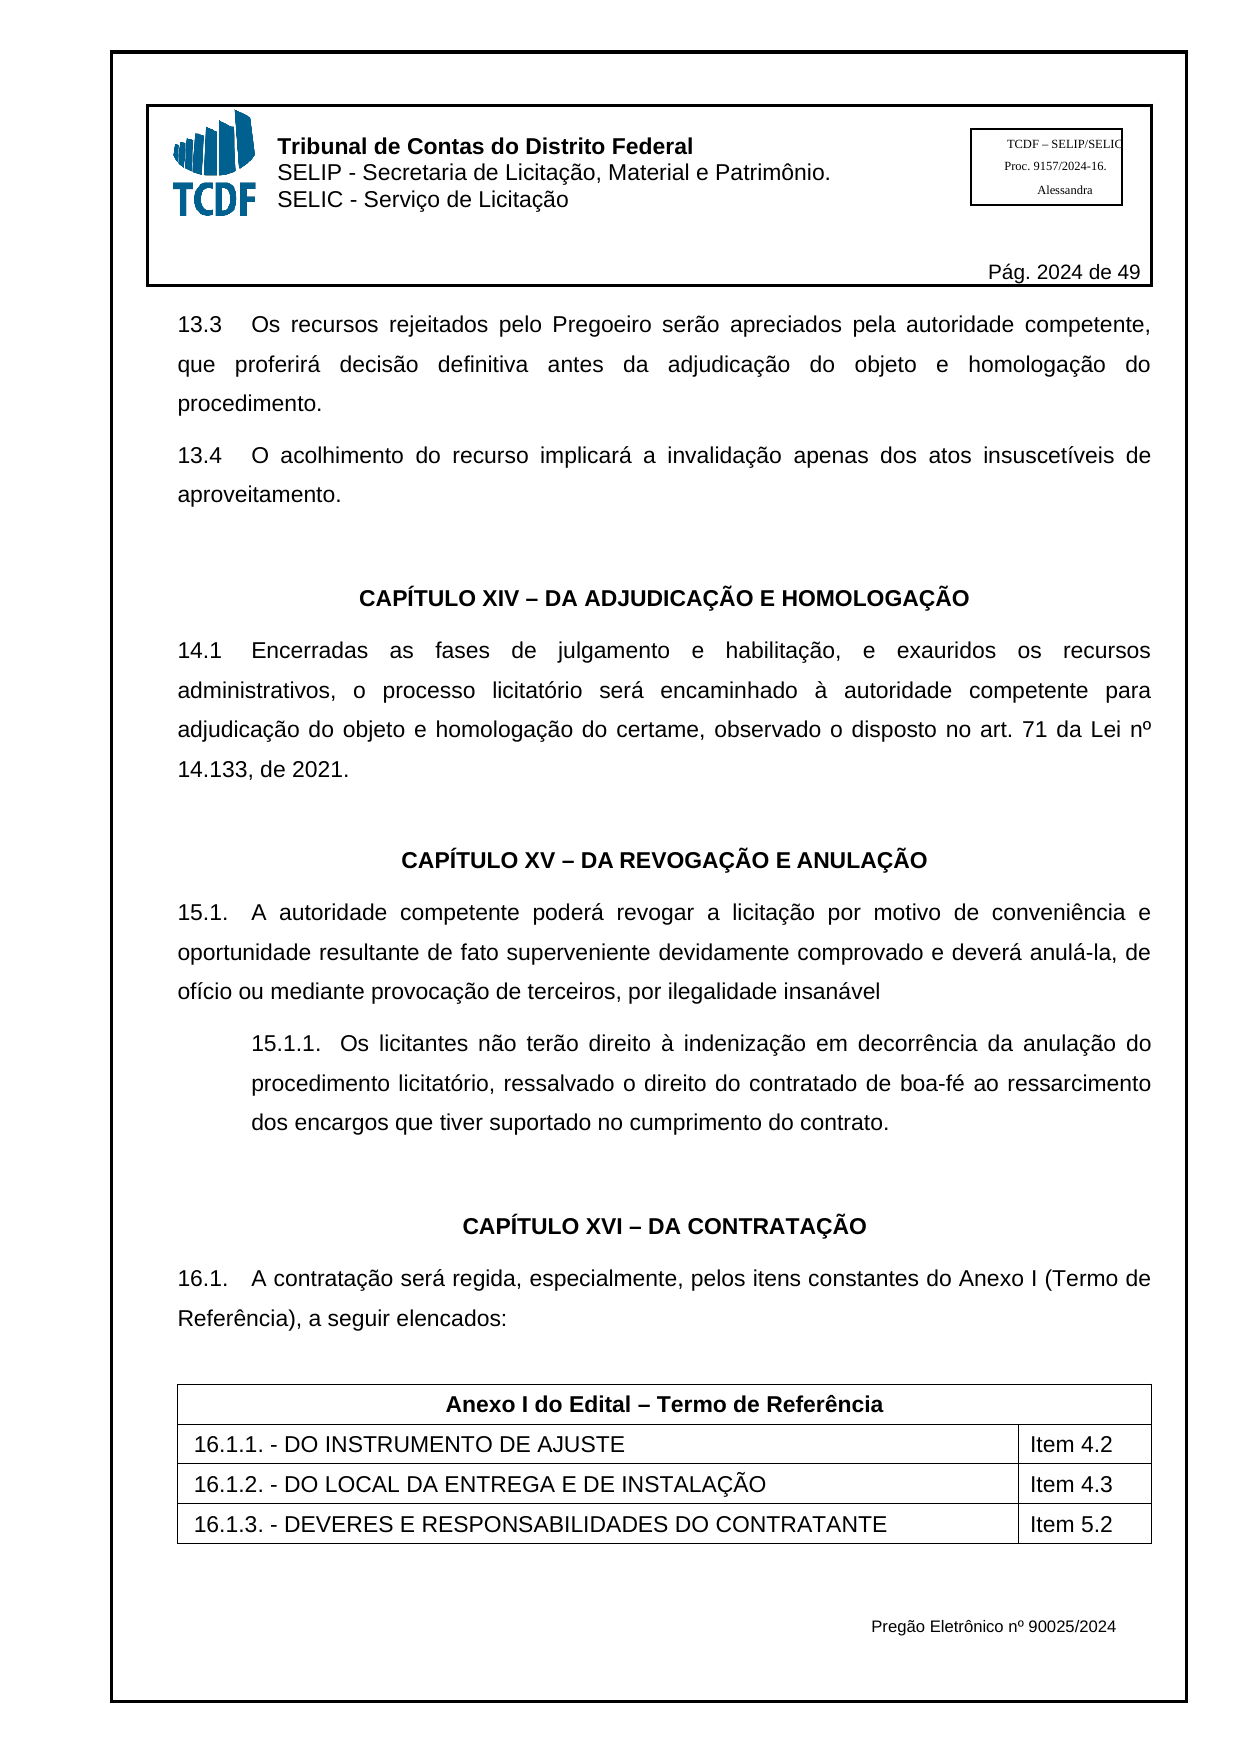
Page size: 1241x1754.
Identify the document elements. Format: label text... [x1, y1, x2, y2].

text 13.3 Os recursos rejeitados pelo Pregoeiro serão apreciados pela autoridade competente, que proferirá decisão definitiva antes da adjudicação do objeto e homologação do procedimento. [177, 311, 1152, 416]
table_cell Item 4.2 [1019, 1425, 1151, 1463]
table_cell 16.1.3. - DEVERES E RESPONSABILIDADES DO CONTRATANTE [178, 1504, 1018, 1543]
text CAPÍTULO XV – DA REVOGAÇÃO E ANULAÇÃO [177, 847, 1152, 874]
subtitle CAPÍTULO XIV – DA ADJUDICAÇÃO E HOMOLOGAÇÃO [177, 585, 1152, 612]
text 14.1 Encerradas as fases de julgamento e habilitação, e exauridos os recursos administrativos, o processo licitatório será encaminhado à autoridade competente para adjudicação do objeto e homologação do certame, observado o disposto no art. 71 da Lei nº 14.133, de 2021. [177, 637, 1152, 782]
picture [158, 107, 270, 218]
table_cell Item 5.2 [1019, 1504, 1151, 1543]
text 15.1. A autoridade competente poderá revogar a licitação por motivo de conveniência e oportunidade resultante de fato superveniente devidamente comprovado e deverá anulá-la, de ofício ou mediante provocação de terceiros, por ilegalidade insanável [177, 899, 1152, 1004]
text 15.1.1. Os licitantes não terão direito à indenização em decorrência da anulação do procedimento licitatório, ressalvado o direito do contratado de boa-fé ao ressarcimento dos encargos que tiver suportado no cumprimento do contrato. [251, 1030, 1152, 1136]
table_cell 16.1.1. - DO INSTRUMENTO DE AJUSTE [178, 1425, 1018, 1463]
table_cell 16.1.2. - DO LOCAL DA ENTREGA E DE INSTALAÇÃO [178, 1464, 1018, 1503]
text 16.1. A contratação será regida, especialmente, pelos itens constantes do Anexo I (Termo de Referência), a seguir elencados: [177, 1265, 1152, 1331]
table_cell Item 4.3 [1019, 1464, 1151, 1503]
text 13.4 O acolhimento do recurso implicará a invalidação apenas dos atos insuscetíveis de aproveitamento. [177, 442, 1152, 508]
text CAPÍTULO XVI – DA CONTRATAÇÃO [177, 1213, 1152, 1239]
table_header Anexo I do Edital – Termo de Referência [178, 1385, 1151, 1423]
